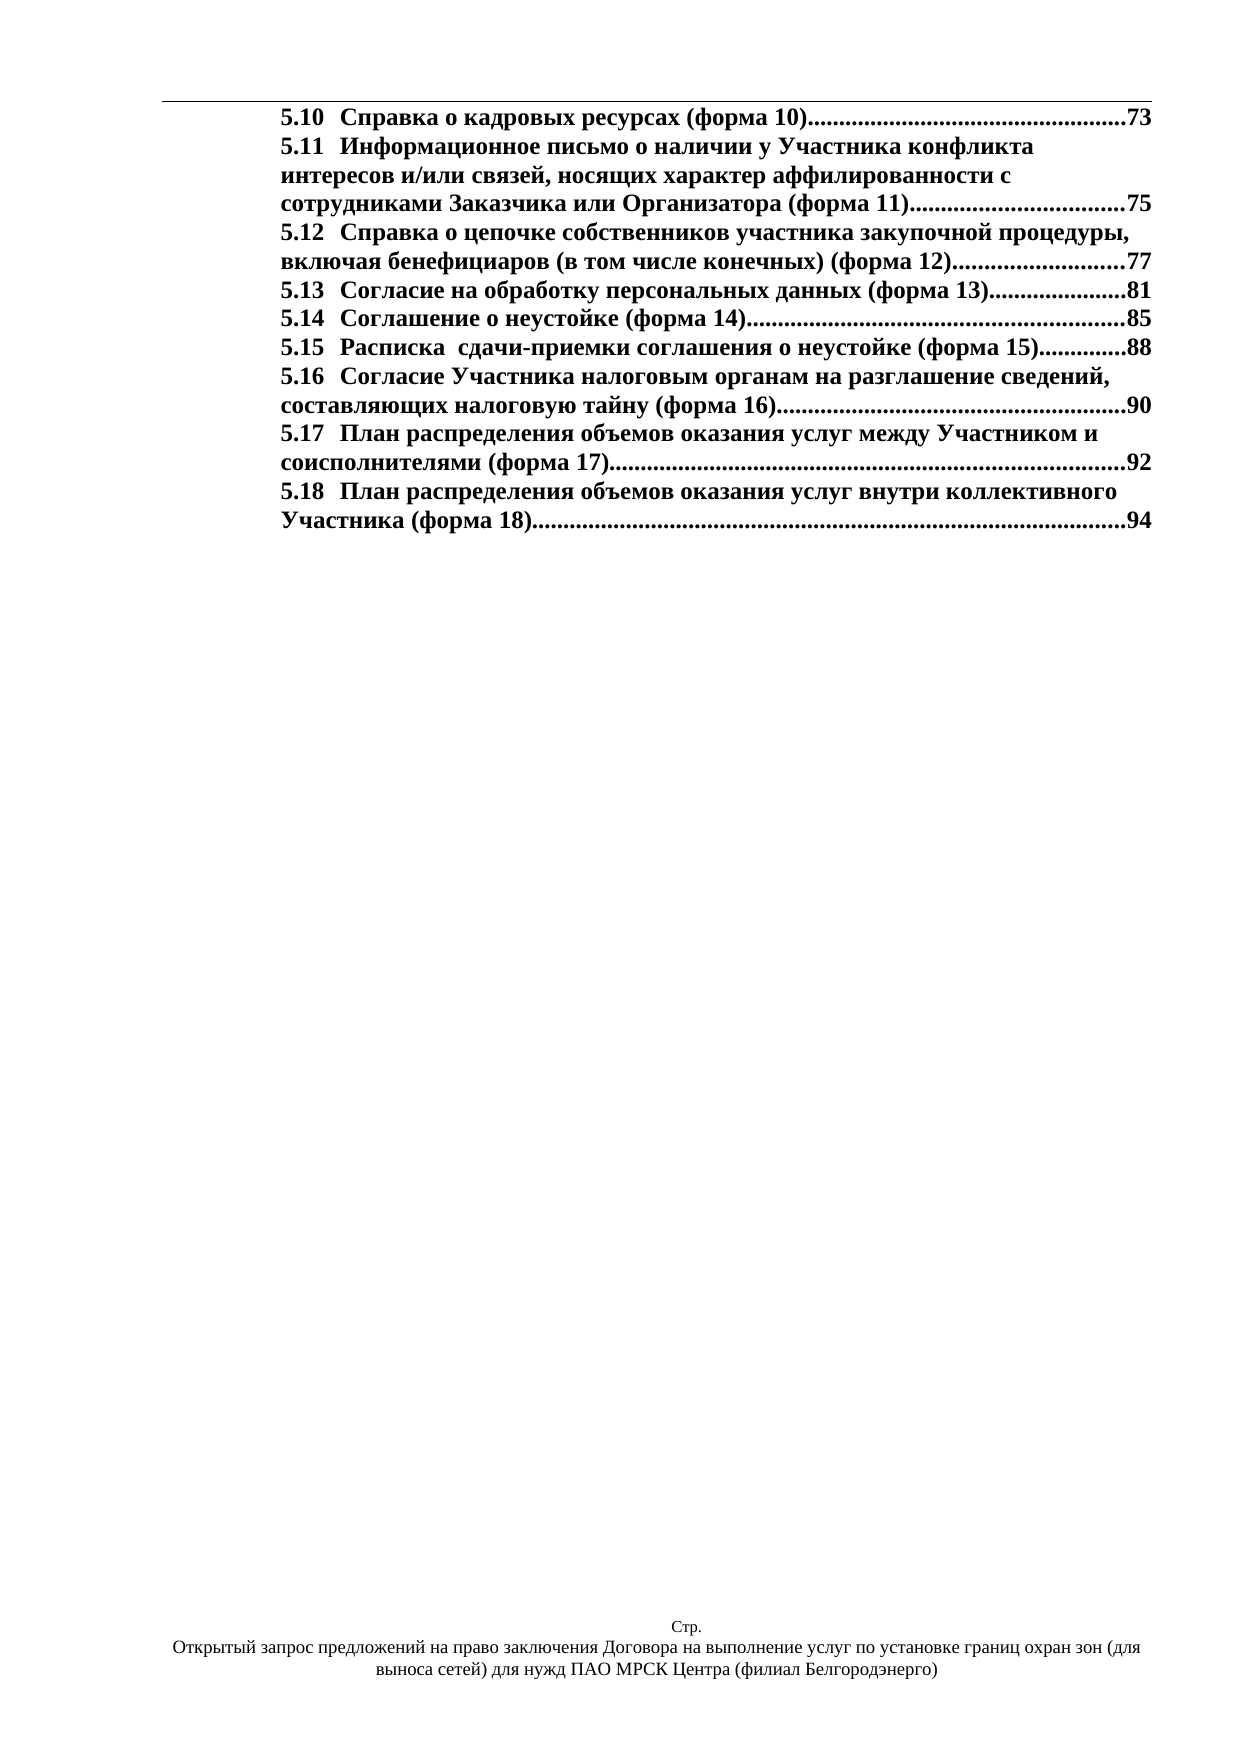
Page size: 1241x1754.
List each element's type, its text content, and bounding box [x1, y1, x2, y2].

text 5.15 Расписка сдачи-приемки соглашения о неустойке (форма 15) 88 [280, 332, 1133, 361]
text 5.16 Согласие Участника налоговым органам на разглашение сведений, составляющих налоговую тайну (форма 16) 90 [280, 361, 1133, 418]
text 5.10 Справка о кадровых ресурсах (форма 10) 73 [280, 102, 1133, 131]
text 5.13 Согласие на обработку персональных данных (форма 13) 81 [280, 275, 1133, 303]
text 5.14 Соглашение о неустойке (форма 14) 85 [280, 303, 1133, 332]
text 5.12 Справка о цепочке собственников участника закупочной процедуры, включая бенефициаров (в том числе конечных) (форма 12) 77 [280, 217, 1133, 275]
text 5.17 План распределения объемов оказания услуг между Участником и соисполнителями (форма 17) 92 [280, 418, 1133, 476]
text 5.18 План распределения объемов оказания услуг внутри коллективного Участника (форма 18) 94 [280, 476, 1133, 533]
text 5.11 Информационное письмо о наличии у Участника конфликта интересов и/или связей, носящих характер аффилированности с сотрудниками Заказчика или Организатора (форма 11) 75 [280, 131, 1133, 217]
